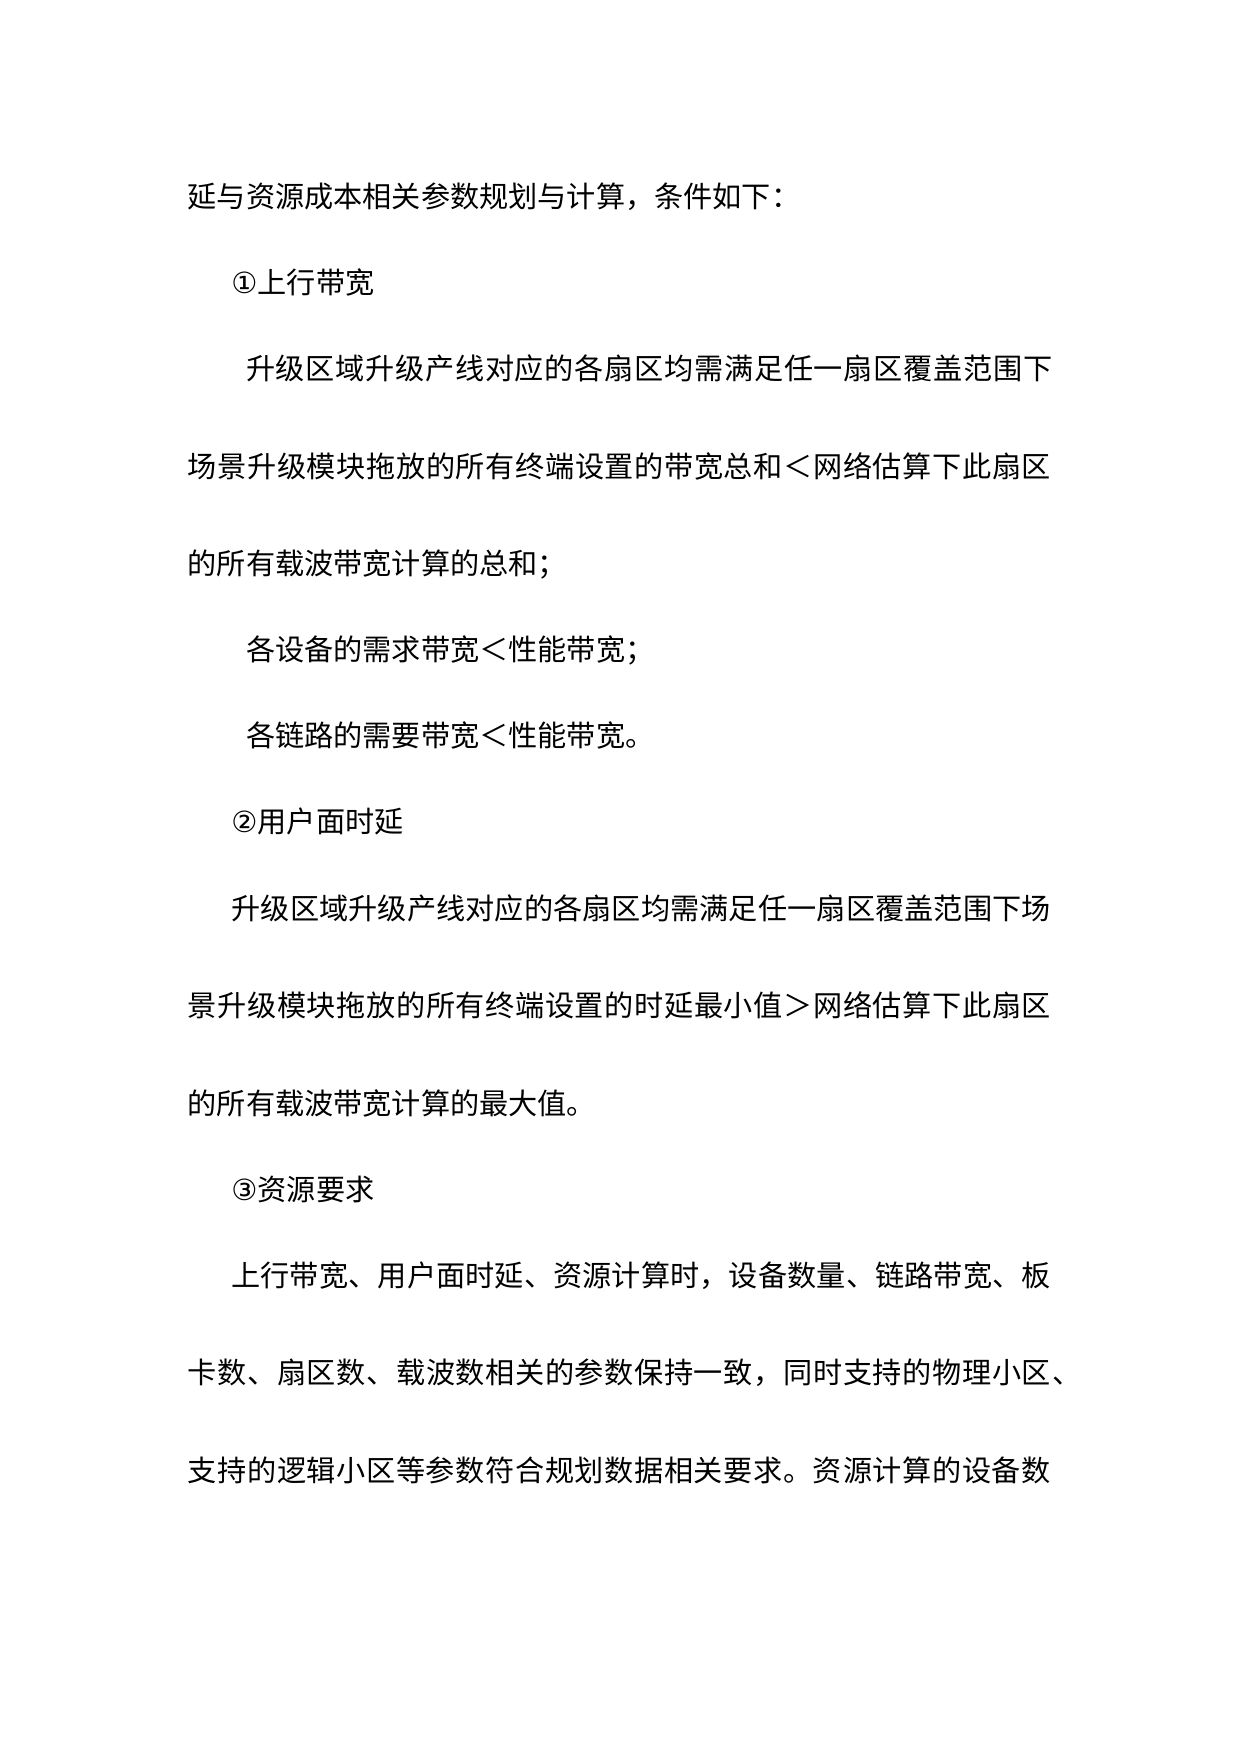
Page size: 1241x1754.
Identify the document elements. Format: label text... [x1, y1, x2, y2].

list 升级区域升级产线对应的各扇区均需满足任一扇区覆盖范围下场景升级模块拖放的所有终端设置的时延最小值＞网络估算下此扇区的所有载波带宽计算的最大值。 [187, 874, 1053, 1134]
list ②用户面时延 [187, 788, 1053, 853]
list 升级区域升级产线对应的各扇区均需满足任一扇区覆盖范围下场景升级模块拖放的所有终端设置的带宽总和＜网络估算下此扇区的所有载波带宽计算的总和； [187, 334, 1053, 594]
list ③资源要求 [187, 1155, 1053, 1220]
list ①上行带宽 [187, 248, 1053, 313]
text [187, 162, 1053, 227]
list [187, 1241, 1053, 1501]
text 各链路的需要带宽＜性能带宽。 [187, 702, 1053, 767]
text 各设备的需求带宽＜性能带宽； [187, 615, 1053, 680]
